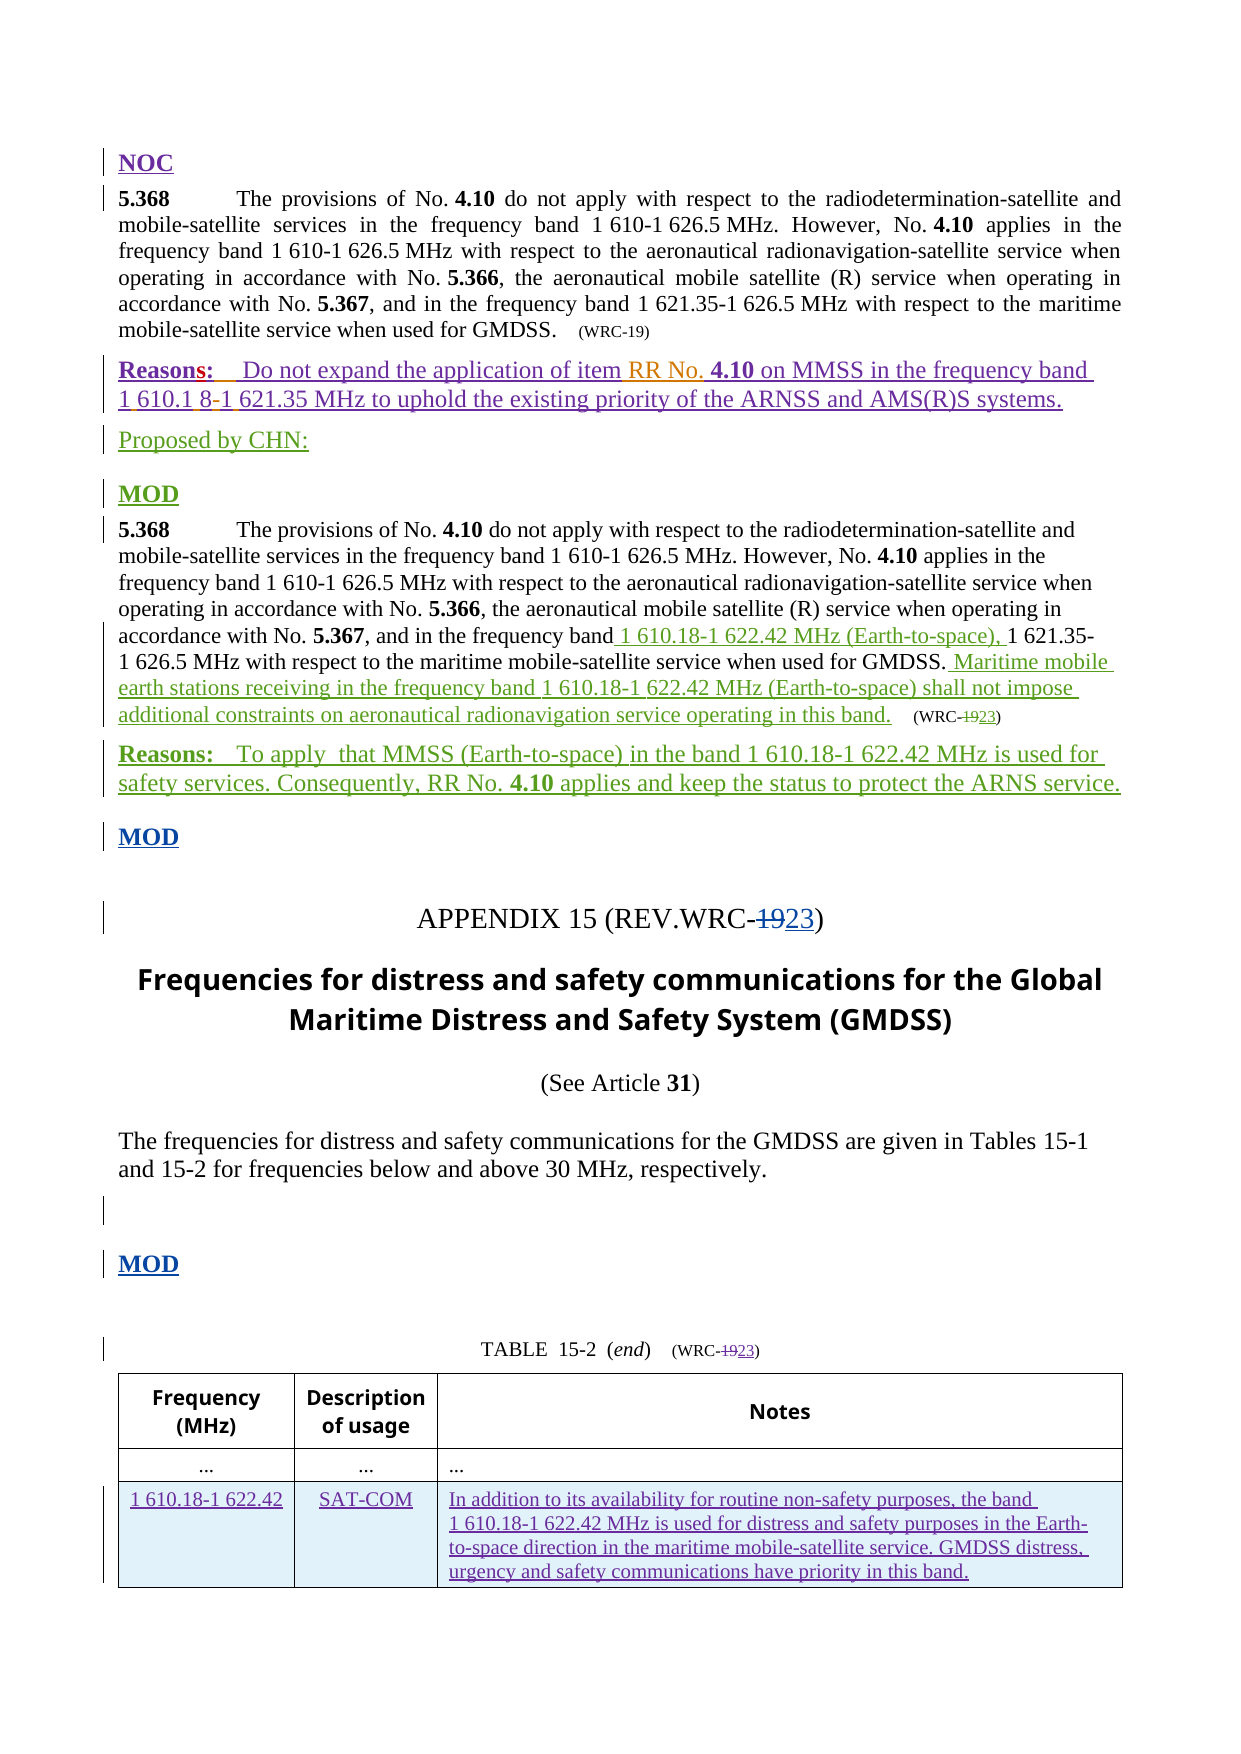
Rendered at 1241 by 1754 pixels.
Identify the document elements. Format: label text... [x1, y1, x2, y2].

title The frequencies for distress and safety communications for the GMDSS are given in Tables 15-1 and 15-2 for frequencies below and above 30 MHz, respectively. [118, 1126, 1122, 1183]
title Frequencies for distress and safety communications for the Global Maritime Distress and Safety System (GMDSS) [118, 959, 1122, 1039]
table_cell ... [295, 1449, 437, 1481]
text APPENDIX 15 (REV.WRC-) [118, 901, 1122, 934]
table_cell ... [438, 1449, 1122, 1481]
table_header Frequency (MHz) [119, 1374, 294, 1448]
text 5.368 The provisions of No. 4.10 do not apply with respect to the radiodetermination-satellite and mobile-satellite services in the frequency band 1 610-1 626.5 MHz. However, No. 4.10 applies in the frequency band 1 610-1 626.5 MHz with respect to the aeronautical radionavigation-satellite service when operating in accordance with No. 5.366, the aeronautical mobile satellite (R) service when operating in accordance with No. 5.367, and in the frequency band 1 621.35-1 626.5 MHz with respect to the maritime mobile-satellite service when used for GMDSS. (WRC-19) [118, 185, 1122, 343]
text TABLE 15-2 (end) (WRC-) [118, 1337, 1122, 1361]
table_header Description of usage [295, 1374, 437, 1448]
table_cell ... [119, 1449, 294, 1481]
table_header Notes [438, 1374, 1122, 1448]
text (See Article 31) [118, 1068, 1122, 1097]
